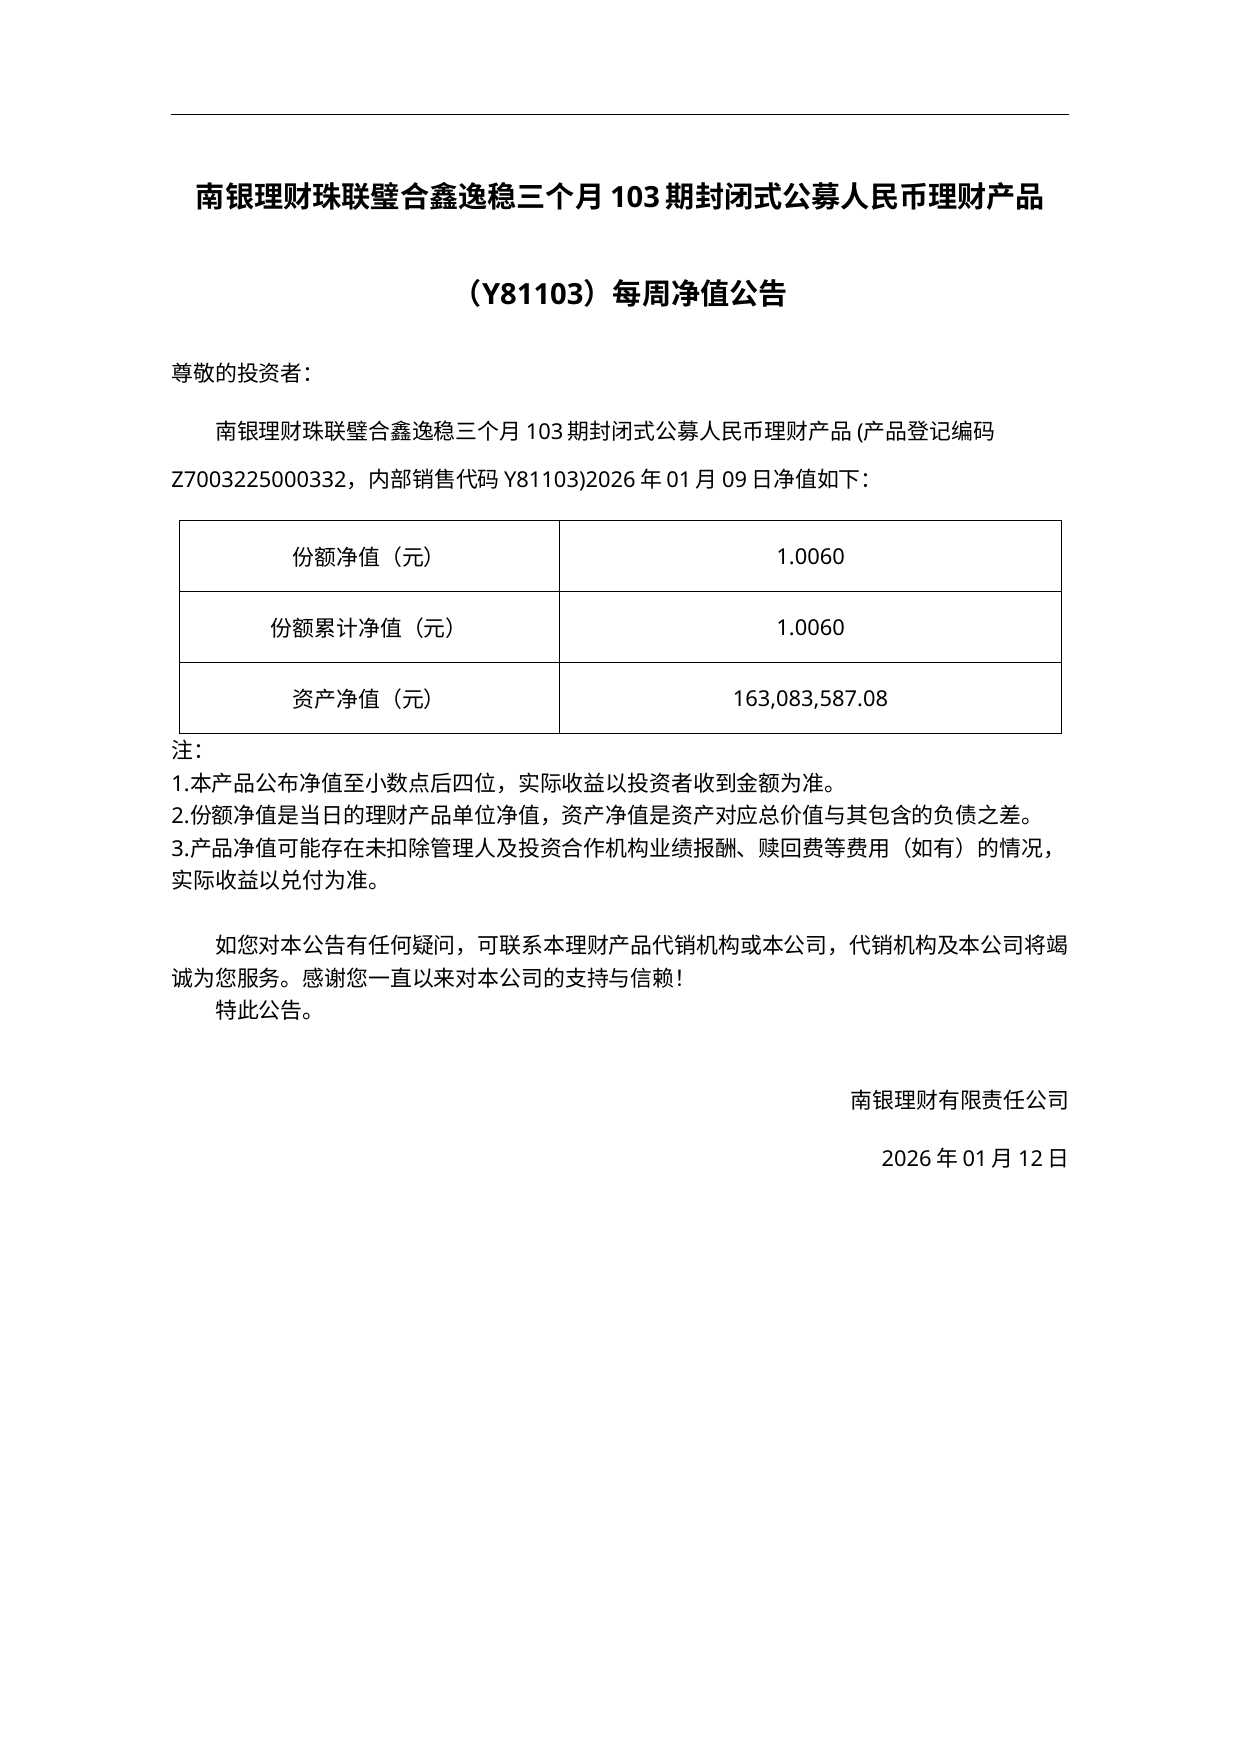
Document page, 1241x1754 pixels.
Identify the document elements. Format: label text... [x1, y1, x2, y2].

text 3.产品净值可能存在未扣除管理人及投资合作机构业绩报酬、赎回费等费用（如有）的情况，实际收益以兑付为准。 [171, 830, 1069, 895]
table_cell 资产净值（元） [180, 663, 559, 733]
text 尊敬的投资者： [171, 355, 1069, 388]
text 南银理财珠联璧合鑫逸稳三个月103期封闭式公募人民币理财产品 (产品登记编码Z7003225000332，内部销售代码Y81103)2026年01月09日净值如下： [171, 413, 1069, 494]
text 特此公告。 [171, 993, 1069, 1025]
text 注： [171, 733, 1069, 765]
table_header 份额净值（元） [180, 521, 559, 591]
text 1.本产品公布净值至小数点后四位，实际收益以投资者收到金额为准。 [171, 765, 1069, 798]
text 如您对本公告有任何疑问，可联系本理财产品代销机构或本公司，代销机构及本公司将竭诚为您服务。感谢您一直以来对本公司的支持与信赖！ [171, 928, 1069, 993]
table_cell 163,083,587.08 [560, 663, 1061, 733]
text 南银理财有限责任公司 [171, 1082, 1069, 1115]
text 南银理财珠联璧合鑫逸稳三个月103期封闭式公募人民币理财产品（Y81103）每周净值公告 [171, 162, 1069, 324]
table_cell 1.0060 [560, 592, 1061, 662]
text 2026年01月12日 [171, 1140, 1069, 1173]
table_header 1.0060 [560, 521, 1061, 591]
text 2.份额净值是当日的理财产品单位净值，资产净值是资产对应总价值与其包含的负债之差。 [171, 798, 1069, 830]
table_cell 份额累计净值（元） [180, 592, 559, 662]
